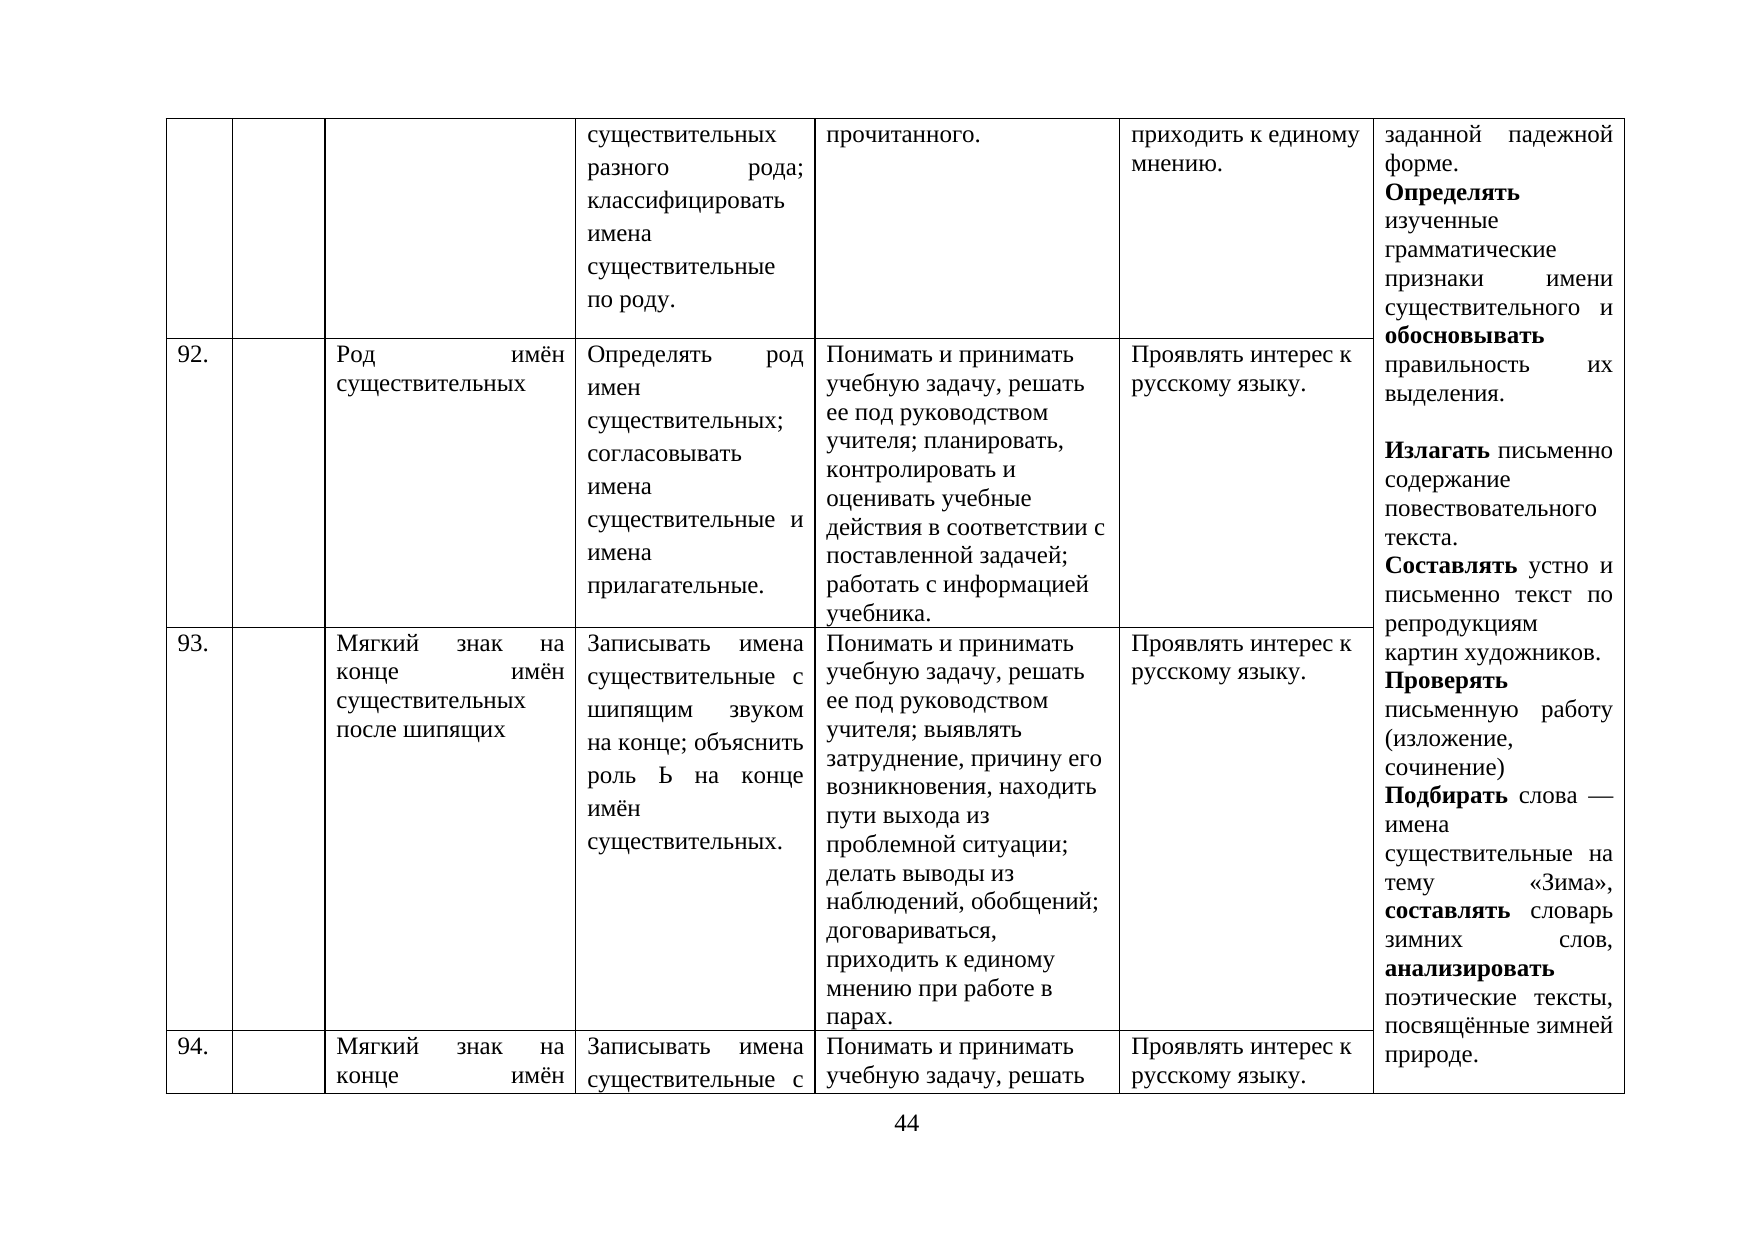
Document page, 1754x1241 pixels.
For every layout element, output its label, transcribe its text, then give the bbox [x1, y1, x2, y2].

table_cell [326, 119, 575, 338]
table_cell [816, 1031, 1119, 1093]
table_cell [326, 1031, 575, 1093]
table_cell Записывать имена существительные с шипящим звуком на конце; объяснить роль Ь на конце имён существительных. [576, 628, 814, 1030]
table_cell [167, 339, 232, 627]
table_cell Понимать и принимать учебную задачу, решать ее под руководством учителя; планировать, контролировать и оценивать учебные действия в соответствии с поставленной задачей; работать с информацией учебника. [816, 339, 1119, 627]
table_cell Род имён существительных [326, 339, 575, 627]
table_cell Понимать и принимать учебную задачу, решать ее под руководством учителя; выявлять затруднение, причину его возникновения, находить пути выхода из проблемной ситуации; делать выводы из наблюдений, обобщений; договариваться, приходить к единому мнению при работе в парах. [816, 628, 1119, 1030]
table_cell [233, 339, 324, 627]
table_cell Мягкий знак на конце имён существительных после шипящих [326, 628, 575, 1030]
table_cell Проявлять интерес к русскому языку. [1120, 339, 1373, 627]
table_cell [233, 628, 324, 1030]
table_cell [167, 1031, 232, 1093]
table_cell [1120, 1031, 1373, 1093]
table_cell [233, 119, 324, 338]
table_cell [576, 119, 814, 338]
table_cell [233, 1031, 324, 1093]
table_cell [1120, 119, 1373, 338]
table_cell [167, 119, 232, 338]
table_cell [816, 119, 1119, 338]
table_cell [167, 628, 232, 1030]
table_cell Определять род имен существительных; согласовывать имена существительные и имена прилагательные. [576, 339, 814, 627]
table_cell Проявлять интерес к русскому языку. [1120, 628, 1373, 1030]
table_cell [576, 1031, 814, 1093]
